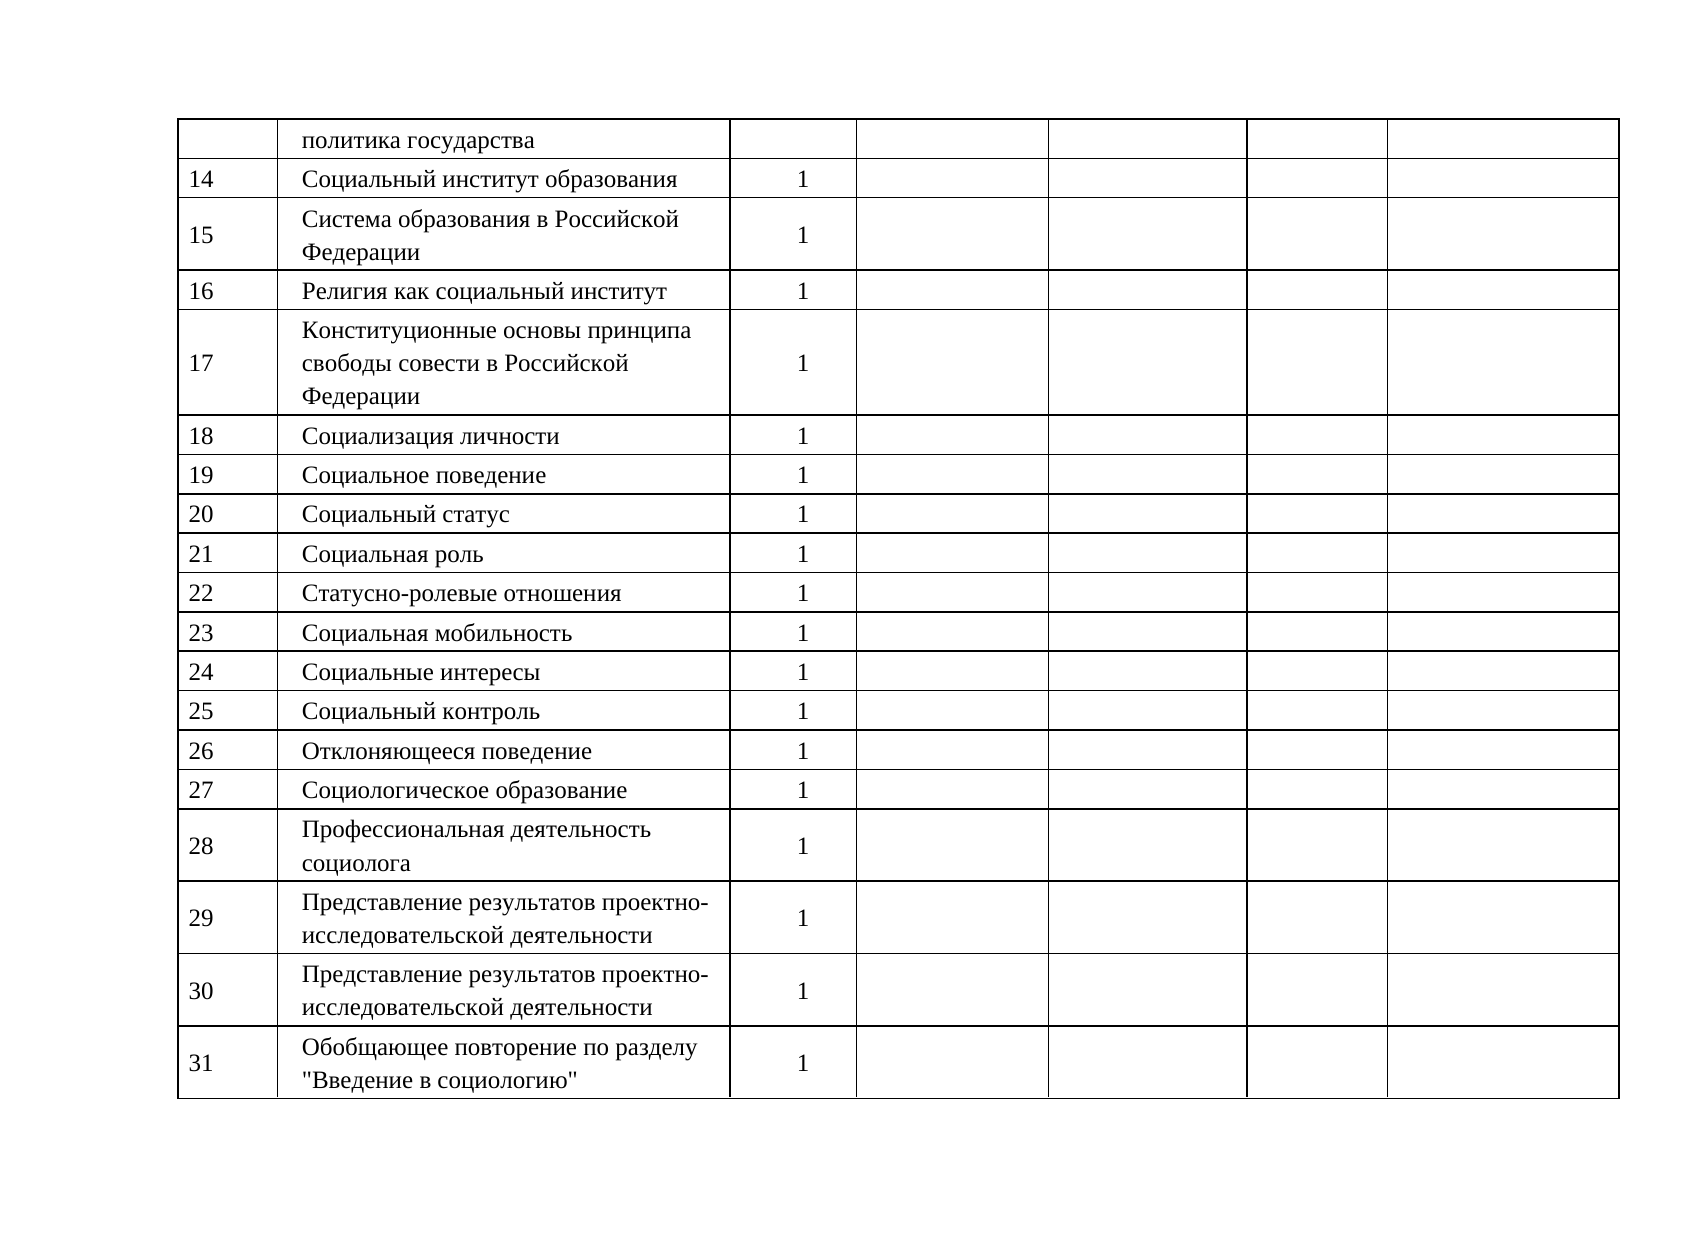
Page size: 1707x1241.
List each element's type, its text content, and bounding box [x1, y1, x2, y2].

table_cell Социальная мобильность [278, 613, 729, 650]
table_cell [1388, 455, 1618, 493]
table_cell [1248, 882, 1387, 953]
table_cell Религия как социальный институт [278, 271, 729, 309]
table_cell [857, 534, 1048, 572]
table_cell 1 [731, 271, 856, 309]
table_cell [1388, 810, 1618, 880]
table_cell Социологическое образование [278, 770, 729, 808]
table_cell [1248, 495, 1387, 532]
table_cell 1 [731, 770, 856, 808]
table_cell [1049, 882, 1246, 953]
table_cell 29 [179, 882, 277, 953]
table_cell [1248, 159, 1387, 197]
table_cell 15 [179, 198, 277, 269]
table_cell Социальный контроль [278, 691, 729, 729]
table_cell [1049, 534, 1246, 572]
table_cell [1388, 731, 1618, 768]
table_cell [857, 310, 1048, 414]
table_cell 26 [179, 731, 277, 768]
table_cell [1248, 573, 1387, 611]
table_cell [857, 691, 1048, 729]
table_cell [1388, 534, 1618, 572]
table_cell [1388, 691, 1618, 729]
table_cell [857, 573, 1048, 611]
table_cell 22 [179, 573, 277, 611]
table_cell 18 [179, 416, 277, 453]
table_cell [857, 455, 1048, 493]
table_cell [1248, 1027, 1387, 1097]
table_cell [1388, 573, 1618, 611]
table_cell [857, 613, 1048, 650]
table_cell [1049, 1027, 1246, 1097]
table_cell Представление результатов проектно-исследовательской деятельности [278, 954, 729, 1025]
table_cell 1 [731, 534, 856, 572]
table_cell [1248, 613, 1387, 650]
table_cell [1388, 954, 1618, 1025]
table_cell [857, 882, 1048, 953]
table_cell 1 [731, 573, 856, 611]
table_cell [1049, 416, 1246, 453]
table_cell [1388, 770, 1618, 808]
table_cell 17 [179, 310, 277, 414]
table_cell 13 [179, 120, 277, 157]
table_cell [857, 954, 1048, 1025]
table_cell [857, 416, 1048, 453]
table_cell [857, 495, 1048, 532]
table_cell Социальные интересы [278, 652, 729, 690]
table_cell 1 [731, 731, 856, 768]
table_cell [1049, 455, 1246, 493]
table_cell 1 [731, 613, 856, 650]
table_cell [857, 810, 1048, 880]
table_cell [1049, 159, 1246, 197]
table_cell 16 [179, 271, 277, 309]
table_cell [1388, 271, 1618, 309]
table_cell [1049, 495, 1246, 532]
table_cell [1049, 310, 1246, 414]
table_cell [1049, 120, 1246, 157]
table_cell [1049, 691, 1246, 729]
table_cell [1388, 613, 1618, 650]
table_cell [1388, 159, 1618, 197]
table_cell 27 [179, 770, 277, 808]
table_cell [1248, 770, 1387, 808]
table_cell [1248, 731, 1387, 768]
table_cell Социальное поведение [278, 455, 729, 493]
table_cell Система образования в Российской Федерации [278, 198, 729, 269]
table_cell Профессиональная деятельность социолога [278, 810, 729, 880]
table_cell 1 [731, 159, 856, 197]
table_cell [1049, 573, 1246, 611]
table_cell 19 [179, 455, 277, 493]
table_cell [857, 652, 1048, 690]
table_cell 1 [731, 416, 856, 453]
table_cell 1 [731, 310, 856, 414]
table_cell [857, 1027, 1048, 1097]
table_cell [1248, 455, 1387, 493]
table_cell 14 [179, 159, 277, 197]
table_cell [1388, 882, 1618, 953]
table_cell Обобщающее повторение по разделу "Введение в социологию" [278, 1027, 729, 1097]
table_cell [1248, 954, 1387, 1025]
table_cell 20 [179, 495, 277, 532]
table_cell 21 [179, 534, 277, 572]
table_cell 1 [731, 954, 856, 1025]
table_cell [1248, 534, 1387, 572]
table_cell [1248, 810, 1387, 880]
table_cell 23 [179, 613, 277, 650]
table_cell [1388, 495, 1618, 532]
table_cell [1388, 310, 1618, 414]
table_cell 1 [731, 652, 856, 690]
table_cell [1049, 652, 1246, 690]
table_cell [1049, 198, 1246, 269]
table_cell [857, 770, 1048, 808]
table_cell 25 [179, 691, 277, 729]
table_cell Конституционные основы принципа свободы совести в Российской Федерации [278, 310, 729, 414]
table_cell [1248, 416, 1387, 453]
table_cell 1 [731, 810, 856, 880]
table_cell Социализация личности [278, 416, 729, 453]
table_cell [1248, 198, 1387, 269]
table_cell 28 [179, 810, 277, 880]
table_cell [857, 271, 1048, 309]
table_cell 30 [179, 954, 277, 1025]
table_cell [1248, 271, 1387, 309]
table_cell [1049, 271, 1246, 309]
table_cell [1388, 416, 1618, 453]
table_cell [857, 198, 1048, 269]
table_cell [1049, 731, 1246, 768]
table_cell 1 [731, 1027, 856, 1097]
table_cell Социальный статус [278, 495, 729, 532]
table_cell [1248, 652, 1387, 690]
table_cell 1 [731, 691, 856, 729]
table_cell 1 [731, 120, 856, 157]
table_cell 1 [731, 882, 856, 953]
table_cell Представление результатов проектно-исследовательской деятельности [278, 882, 729, 953]
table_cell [278, 120, 729, 157]
table_cell 1 [731, 198, 856, 269]
table_cell [1248, 691, 1387, 729]
table_cell Социальная роль [278, 534, 729, 572]
table_cell 1 [731, 495, 856, 532]
table_cell [857, 120, 1048, 157]
table_cell [1248, 310, 1387, 414]
table_cell 24 [179, 652, 277, 690]
table_cell Социальный институт образования [278, 159, 729, 197]
table_cell [1388, 1027, 1618, 1097]
table_cell Статусно-ролевые отношения [278, 573, 729, 611]
table_cell [1248, 120, 1387, 157]
table_cell [1388, 652, 1618, 690]
table_cell [1049, 770, 1246, 808]
table_cell 31 [179, 1027, 277, 1097]
table_cell [1388, 198, 1618, 269]
table_cell [857, 159, 1048, 197]
table_cell 1 [731, 455, 856, 493]
table_cell [857, 731, 1048, 768]
table_cell [1049, 810, 1246, 880]
table_cell Отклоняющееся поведение [278, 731, 729, 768]
table_cell [1049, 954, 1246, 1025]
table_cell [1388, 120, 1618, 157]
table_cell [1049, 613, 1246, 650]
